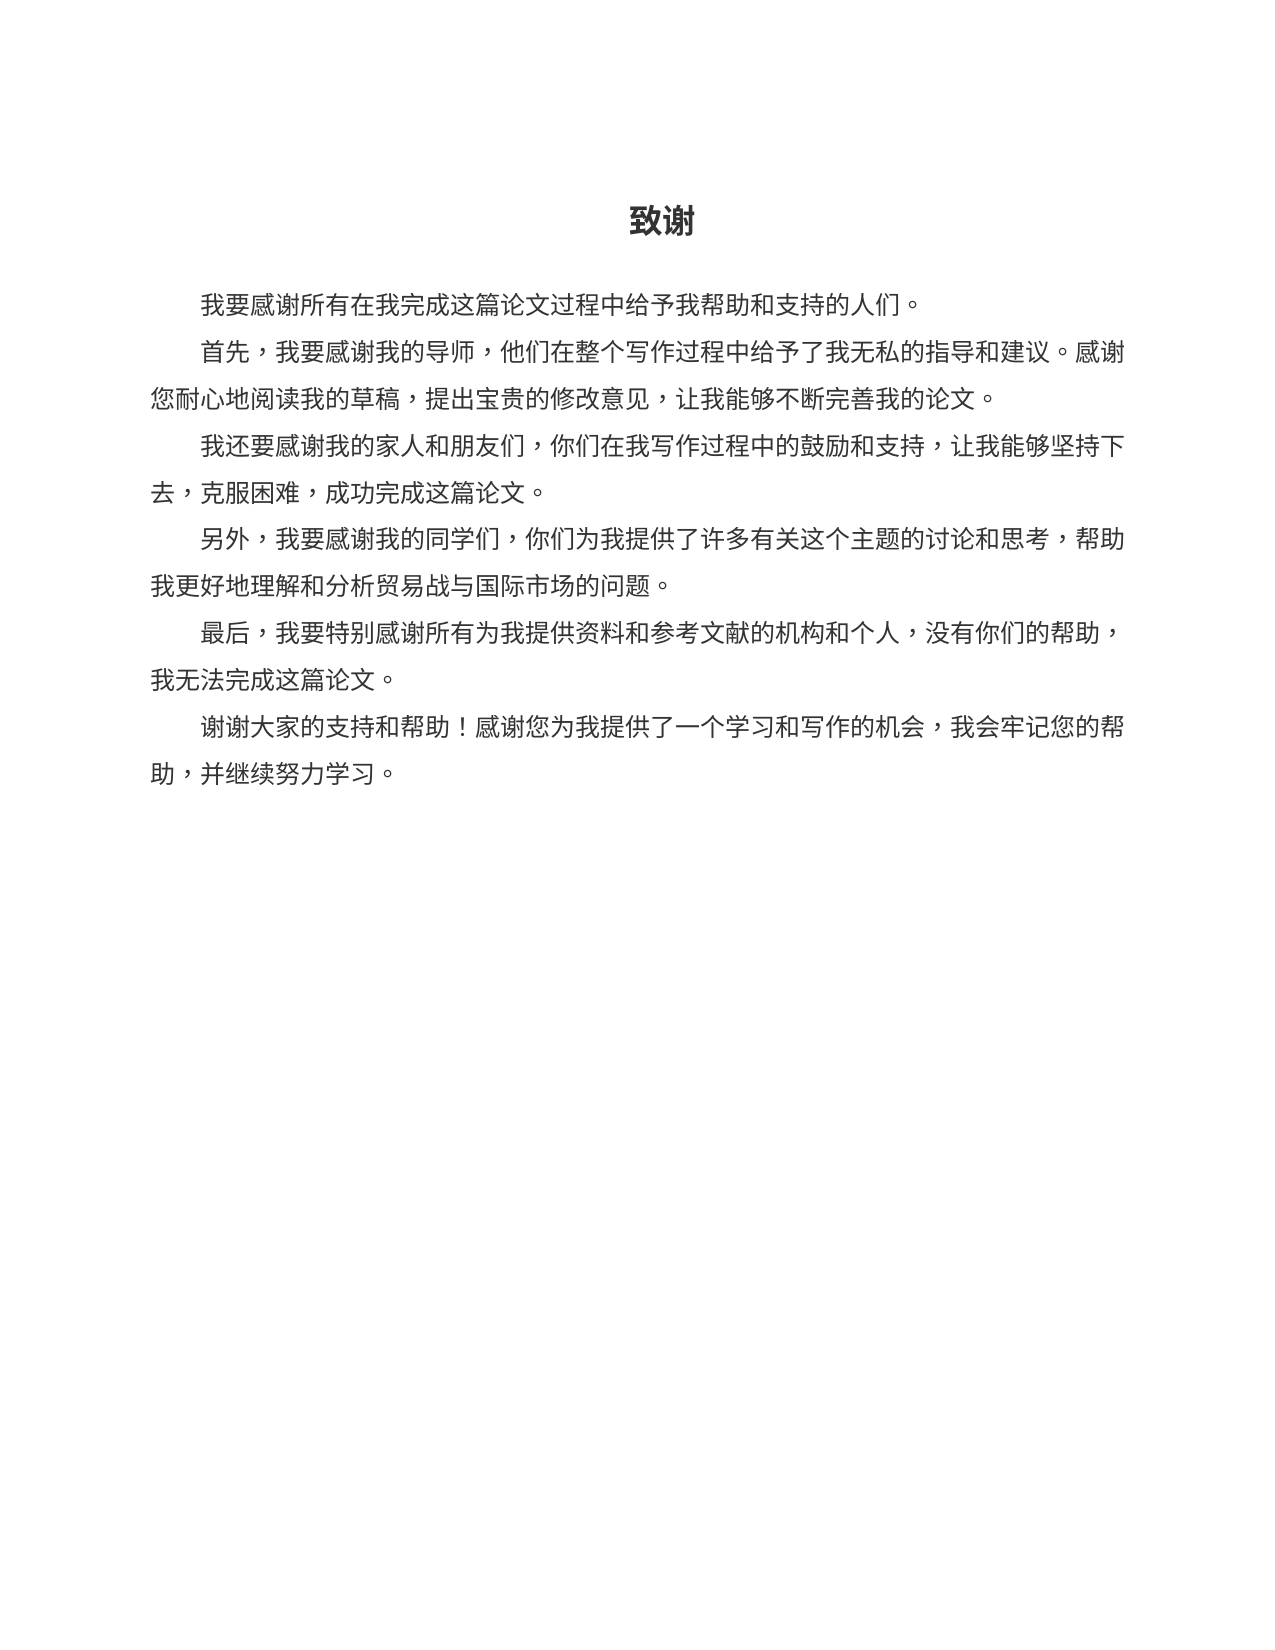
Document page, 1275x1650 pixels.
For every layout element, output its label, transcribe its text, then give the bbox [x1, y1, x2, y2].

text 我要感谢所有在我完成这篇论文过程中给予我帮助和支持的人们。 [150, 275, 1125, 322]
text 最后，我要特别感谢所有为我提供资料和参考文献的机构和个人，没有你们的帮助，我无法完成这篇论文。 [150, 603, 1125, 697]
text 我还要感谢我的家人和朋友们，你们在我写作过程中的鼓励和支持，让我能够坚持下去，克服困难，成功完成这篇论文。 [150, 416, 1125, 509]
text 首先，我要感谢我的导师，他们在整个写作过程中给予了我无私的指导和建议。感谢您耐心地阅读我的草稿，提出宝贵的修改意见，让我能够不断完善我的论文。 [150, 322, 1125, 416]
text 谢谢大家的支持和帮助！感谢您为我提供了一个学习和写作的机会，我会牢记您的帮助，并继续努力学习。 [150, 697, 1125, 791]
text 另外，我要感谢我的同学们，你们为我提供了许多有关这个主题的讨论和思考，帮助我更好地理解和分析贸易战与国际市场的问题。 [150, 509, 1125, 603]
subtitle 致谢 [150, 181, 1125, 244]
